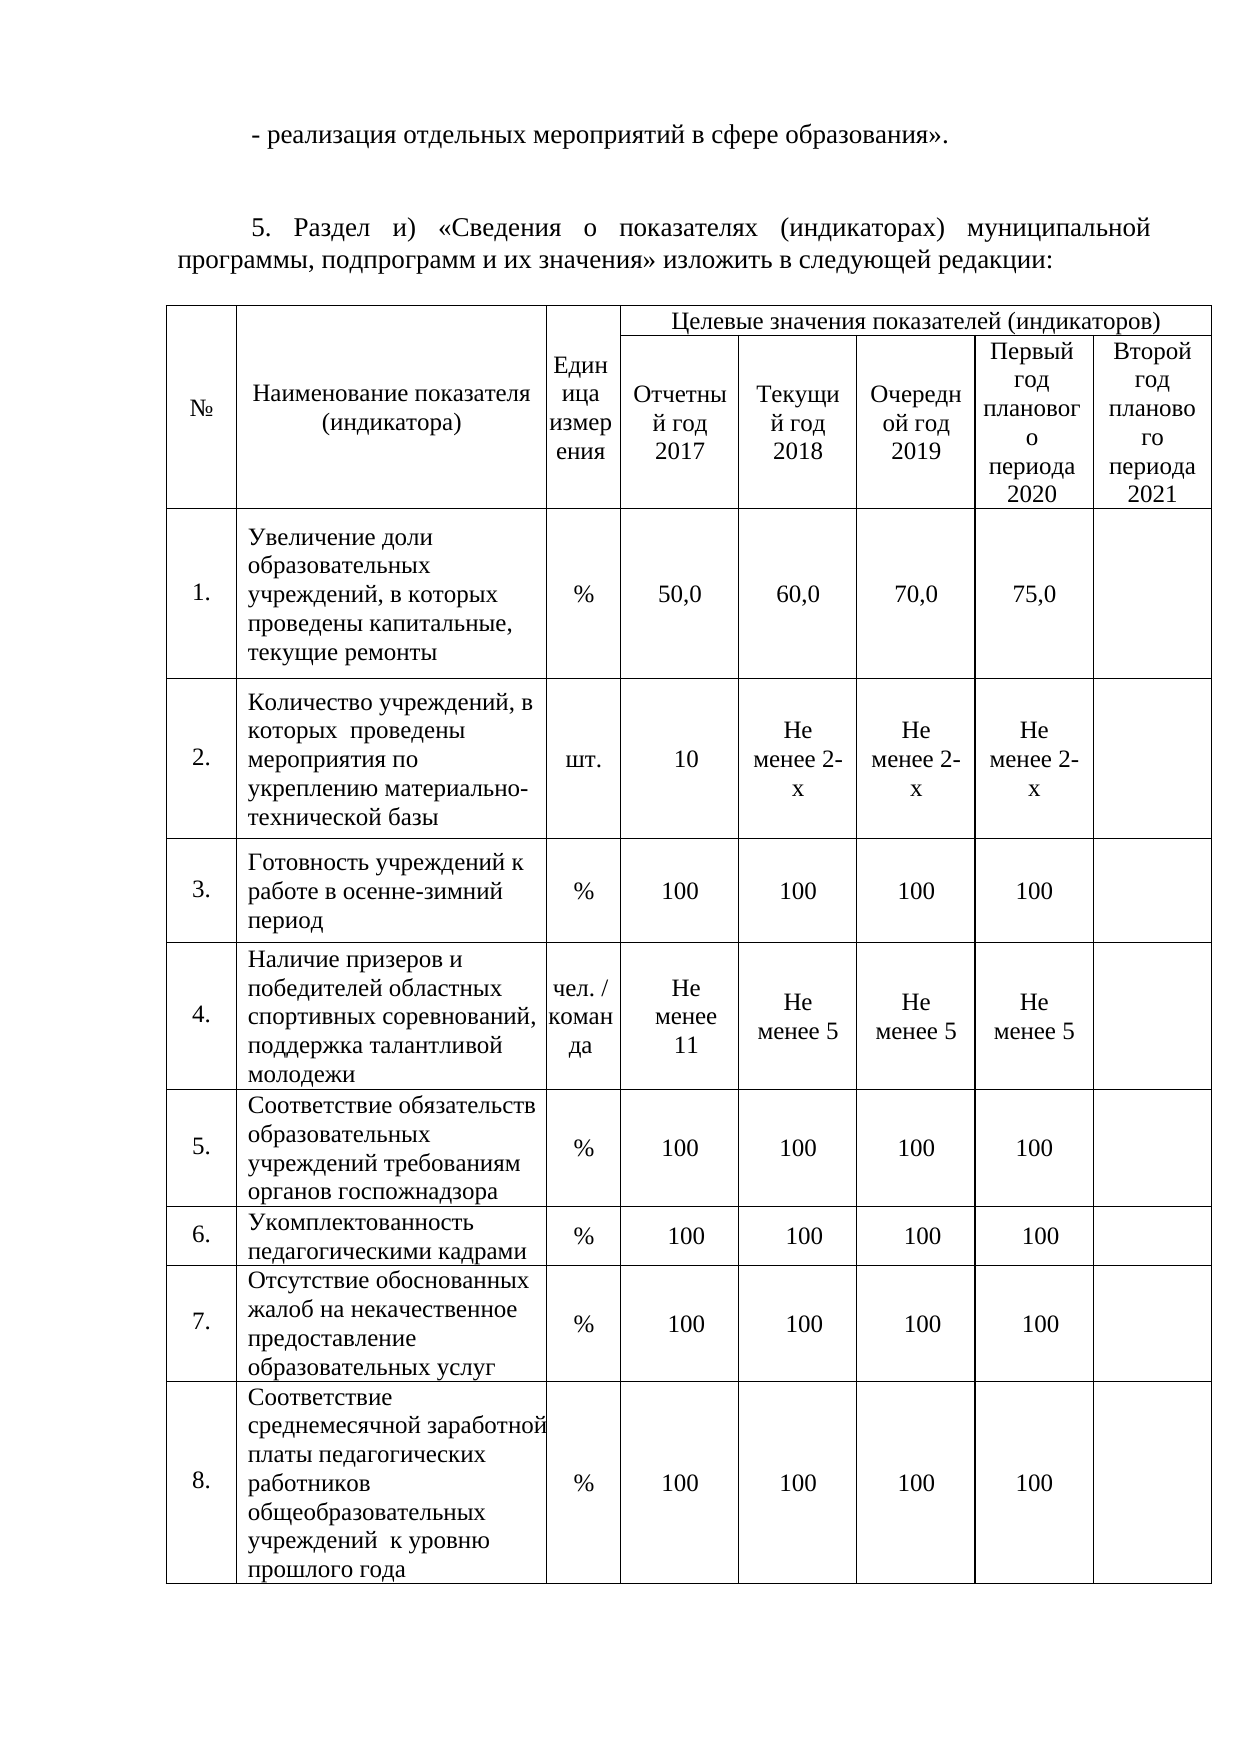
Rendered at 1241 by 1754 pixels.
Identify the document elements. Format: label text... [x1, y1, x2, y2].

table_cell 100 [621, 1090, 738, 1206]
table_cell [1094, 509, 1211, 678]
table_cell Очередной год 2019 [857, 336, 974, 508]
table_cell % [547, 1090, 620, 1206]
table_header № [167, 306, 236, 508]
table_cell 100 [857, 1382, 974, 1583]
table_cell 7. [167, 1266, 236, 1381]
table_cell [1094, 839, 1211, 942]
table_cell Не менее 2-х [739, 679, 856, 838]
text 5. Раздел и) «Сведения о показателях (индикаторах) муниципальной программы, подпрограмм и их значения» изложить в следующей редакции: [177, 212, 1152, 274]
table_cell 100 [857, 839, 974, 942]
table_cell 60,0 [739, 509, 856, 678]
table_cell Не менее 2-х [857, 679, 974, 838]
table_cell Первый год планового периода 2020 [976, 336, 1093, 508]
table_cell [1094, 1207, 1211, 1264]
table_cell Не менее 11 [621, 943, 738, 1088]
table_cell Соответствие обязательств образовательных учреждений требованиям органов госпожнадзора [237, 1090, 546, 1206]
table_cell Не менее 5 [739, 943, 856, 1088]
table_cell 100 [621, 1207, 738, 1264]
table_cell 100 [739, 1382, 856, 1583]
table_cell [1094, 679, 1211, 838]
table_cell 100 [621, 1382, 738, 1583]
table_cell [1094, 1090, 1211, 1206]
table_cell 2. [167, 679, 236, 838]
table_cell Готовность учреждений к работе в осенне-зимний период [237, 839, 546, 942]
table_cell [1094, 1266, 1211, 1381]
table_cell 70,0 [857, 509, 974, 678]
table_header Наименование показателя (индикатора) [237, 306, 546, 508]
table_cell 1. [167, 509, 236, 678]
table_cell 100 [976, 839, 1093, 942]
table_cell 50,0 [621, 509, 738, 678]
table_cell Отчетный год 2017 [621, 336, 738, 508]
table_cell Отсутствие обоснованных жалоб на некачественное предоставление образовательных услуг [237, 1266, 546, 1381]
table_cell 100 [739, 1090, 856, 1206]
table_cell 100 [976, 1207, 1093, 1264]
table_cell % [547, 839, 620, 942]
table_cell 100 [621, 1266, 738, 1381]
table_cell шт. [547, 679, 620, 838]
table_cell Не менее 2-х [976, 679, 1093, 838]
table_cell 4. [167, 943, 236, 1088]
table_cell 100 [857, 1090, 974, 1206]
table_cell 100 [976, 1090, 1093, 1206]
table_cell [1094, 1382, 1211, 1583]
table_cell 75,0 [976, 509, 1093, 678]
table_cell 100 [739, 839, 856, 942]
table_cell % [547, 1382, 620, 1583]
table_cell 6. [167, 1207, 236, 1264]
table_cell 100 [739, 1207, 856, 1264]
table_cell [1094, 943, 1211, 1088]
table_cell 100 [857, 1207, 974, 1264]
table_cell 8. [167, 1382, 236, 1583]
table_cell Второй год планового периода 2021 [1094, 336, 1211, 508]
table_cell % [547, 1266, 620, 1381]
table_cell % [547, 1207, 620, 1264]
table_cell Соответствие среднемесячной заработной платы педагогических работников общеобразовательных учреждений к уровню прошлого года [237, 1382, 546, 1583]
table_cell Увеличение доли образовательных учреждений, в которых проведены капитальные, текущие ремонты [237, 509, 546, 678]
table_cell Наличие призеров и победителей областных спортивных соревнований, поддержка талантливой молодежи [237, 943, 546, 1088]
table_cell Не менее 5 [857, 943, 974, 1088]
table_cell 100 [857, 1266, 974, 1381]
table_cell Текущий год 2018 [739, 336, 856, 508]
table_header Целевые значения показателей (индикаторов) [621, 306, 1211, 335]
table_cell Не менее 5 [976, 943, 1093, 1088]
table_header Единица измерения [547, 306, 620, 508]
table_cell 100 [976, 1382, 1093, 1583]
table_cell 5. [167, 1090, 236, 1206]
table_cell 10 [621, 679, 738, 838]
table_cell 100 [739, 1266, 856, 1381]
table_cell 3. [167, 839, 236, 942]
table_cell Укомплектованность педагогическими кадрами [237, 1207, 546, 1264]
table_cell Количество учреждений, в которых проведены мероприятия по укреплению материально-технической базы [237, 679, 546, 838]
table_cell % [547, 509, 620, 678]
table_cell чел. /команда [547, 943, 620, 1088]
text - реализация отдельных мероприятий в сфере образования». [177, 118, 1152, 149]
table_cell 100 [976, 1266, 1093, 1381]
table_cell 100 [621, 839, 738, 942]
